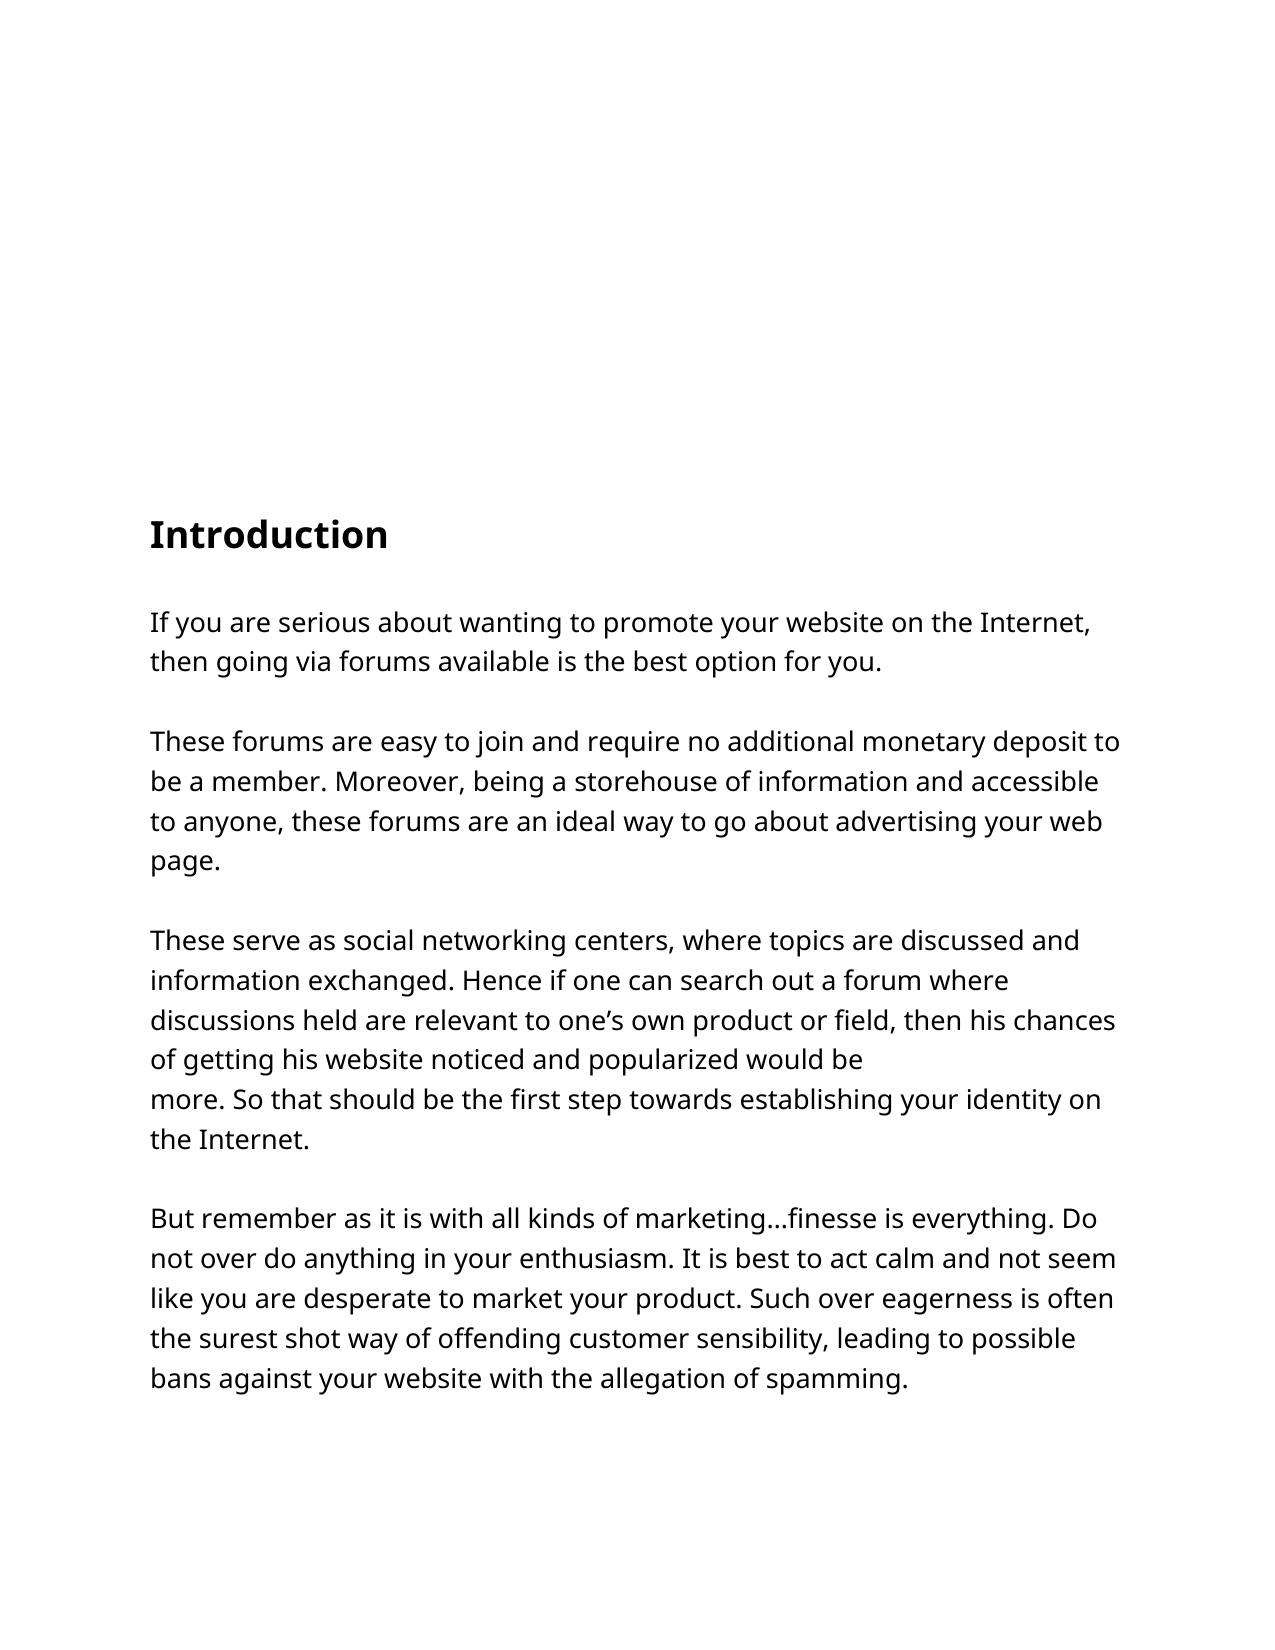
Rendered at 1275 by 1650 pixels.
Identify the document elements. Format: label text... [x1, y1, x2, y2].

text These forums are easy to join and require no additional monetary deposit to be a member. Moreover, being a storehouse of information and accessible to anyone, these forums are an ideal way to go about advertising your web page. [150, 722, 1125, 879]
text more. So that should be the first step towards establishing your identity on the Internet. [150, 1081, 1125, 1157]
text These serve as social networking centers, where topics are discussed and information exchanged. Hence if one can search out a forum where discussions held are relevant to one’s own product or field, then his chances of getting his website noticed and popularized would be [150, 921, 1125, 1078]
text Introduction [150, 508, 1125, 559]
text But remember as it is with all kinds of marketing…finesse is everything. Do not over do anything in your enthusiasm. It is best to act calm and not seem like you are desperate to market your product. Such over eagerness is often the surest shot way of offending customer sensibility, leading to possible bans against your website with the allegation of spamming. [150, 1200, 1125, 1396]
text If you are serious about wanting to promote your website on the Internet, then going via forums available is the best option for you. [150, 603, 1125, 680]
